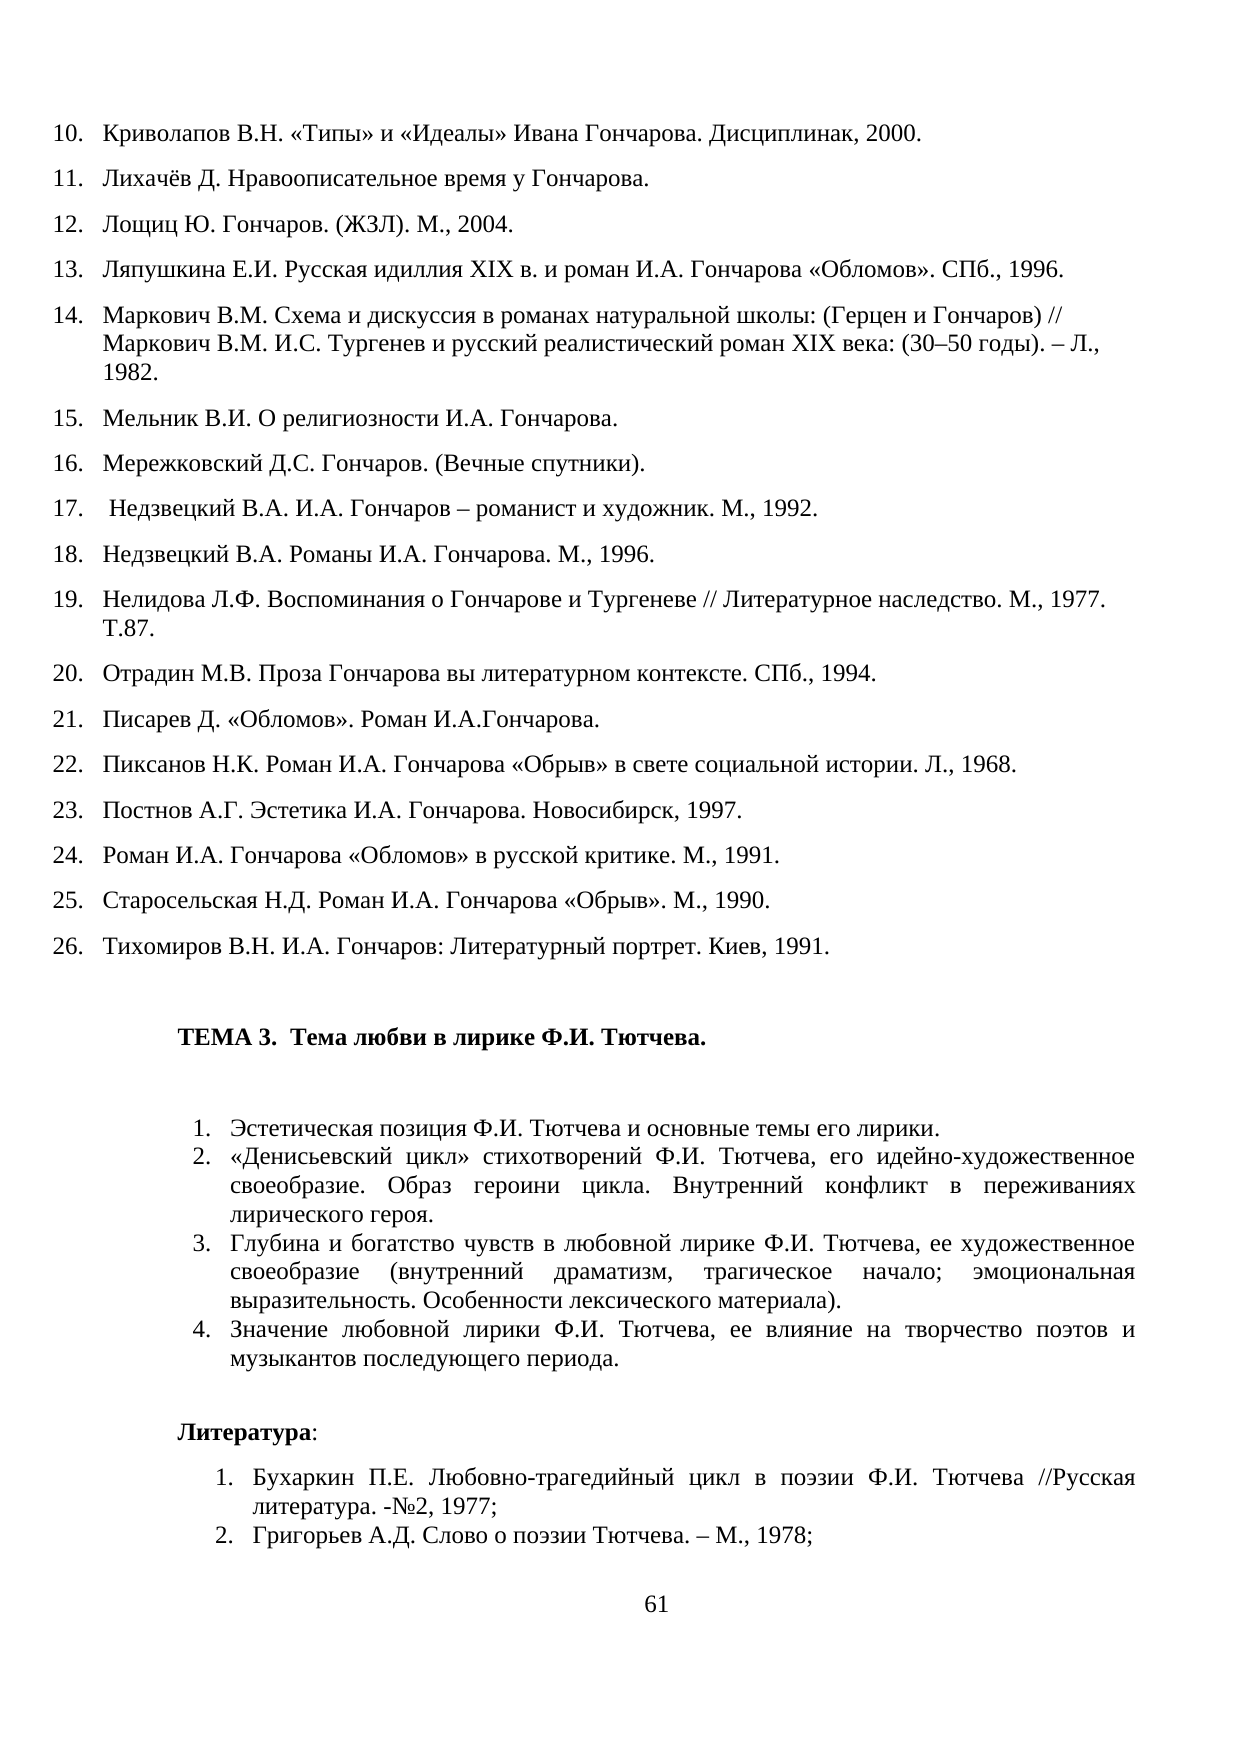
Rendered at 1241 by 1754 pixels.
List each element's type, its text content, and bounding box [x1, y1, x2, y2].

text Литература: [177, 1417, 1136, 1446]
list Отрадин М.В. Проза Гончарова вы литературном контексте. СПб., 1994. [83, 658, 1136, 687]
list Лощиц Ю. Гончаров. (ЖЗЛ). М., 2004. [83, 209, 1136, 238]
list Бухаркин П.Е. Любовно-трагедийный цикл в поэзии Ф.И. Тютчева //Русская литература. -№2, 1977; [215, 1462, 1136, 1520]
list Писарев Д. «Обломов». Роман И.А.Гончарова. [83, 704, 1136, 733]
list Глубина и богатство чувств в любовной лирике Ф.И. Тютчева, ее художественное своеобразие (внутренний драматизм, трагическое начало; эмоциональная выразительность. Особенности лексического материала). [192, 1228, 1136, 1314]
list «Денисьевский цикл» стихотворений Ф.И. Тютчева, его идейно-художественное своеобразие. Образ героини цикла. Внутренний конфликт в переживаниях лирического героя. [192, 1141, 1136, 1228]
list Криволапов В.Н. «Типы» и «Идеалы» Ивана Гончарова. Дисциплинак, 2000. [83, 118, 1136, 147]
list Эстетическая позиция Ф.И. Тютчева и основные темы его лирики. [192, 1113, 1136, 1141]
list Григорьев А.Д. Слово о поэзии Тютчева. – М., 1978; [215, 1520, 1136, 1548]
list Недзвецкий В.А. Романы И.А. Гончарова. М., 1996. [83, 539, 1136, 568]
list Недзвецкий В.А. И.А. Гончаров – романист и художник. М., 1992. [83, 493, 1136, 522]
text ТЕМА 3. Тема любви в лирике Ф.И. Тютчева. [177, 1022, 1136, 1051]
list Тихомиров В.Н. И.А. Гончаров: Литературный портрет. Киев, 1991. [83, 931, 1136, 960]
list Значение любовной лирики Ф.И. Тютчева, ее влияние на творчество поэтов и музыкантов последующего периода. [192, 1314, 1136, 1371]
list Мережковский Д.С. Гончаров. (Вечные спутники). [83, 448, 1136, 477]
list Ляпушкина Е.И. Русская идиллия XIX в. и роман И.А. Гончарова «Обломов». СПб., 1996. [83, 254, 1136, 283]
list Маркович В.М. Схема и дискуссия в романах натуральной школы: (Герцен и Гончаров) // Маркович В.М. И.С. Тургенев и русский реалистический роман XIX века: (30–50 годы). – Л., 1982. [83, 300, 1136, 386]
list Роман И.А. Гончарова «Обломов» в русской критике. М., 1991. [83, 840, 1136, 869]
list Старосельская Н.Д. Роман И.А. Гончарова «Обрыв». М., 1990. [83, 886, 1136, 914]
list Мельник В.И. О религиозности И.А. Гончарова. [83, 403, 1136, 431]
list Пиксанов Н.К. Роман И.А. Гончарова «Обрыв» в свете социальной истории. Л., 1968. [83, 749, 1136, 778]
list Нелидова Л.Ф. Воспоминания о Гончарове и Тургеневе // Литературное наследство. М., 1977. Т.87. [83, 584, 1136, 642]
list Лихачёв Д. Нравоописательное время у Гончарова. [83, 163, 1136, 192]
list Постнов А.Г. Эстетика И.А. Гончарова. Новосибирск, 1997. [83, 795, 1136, 823]
